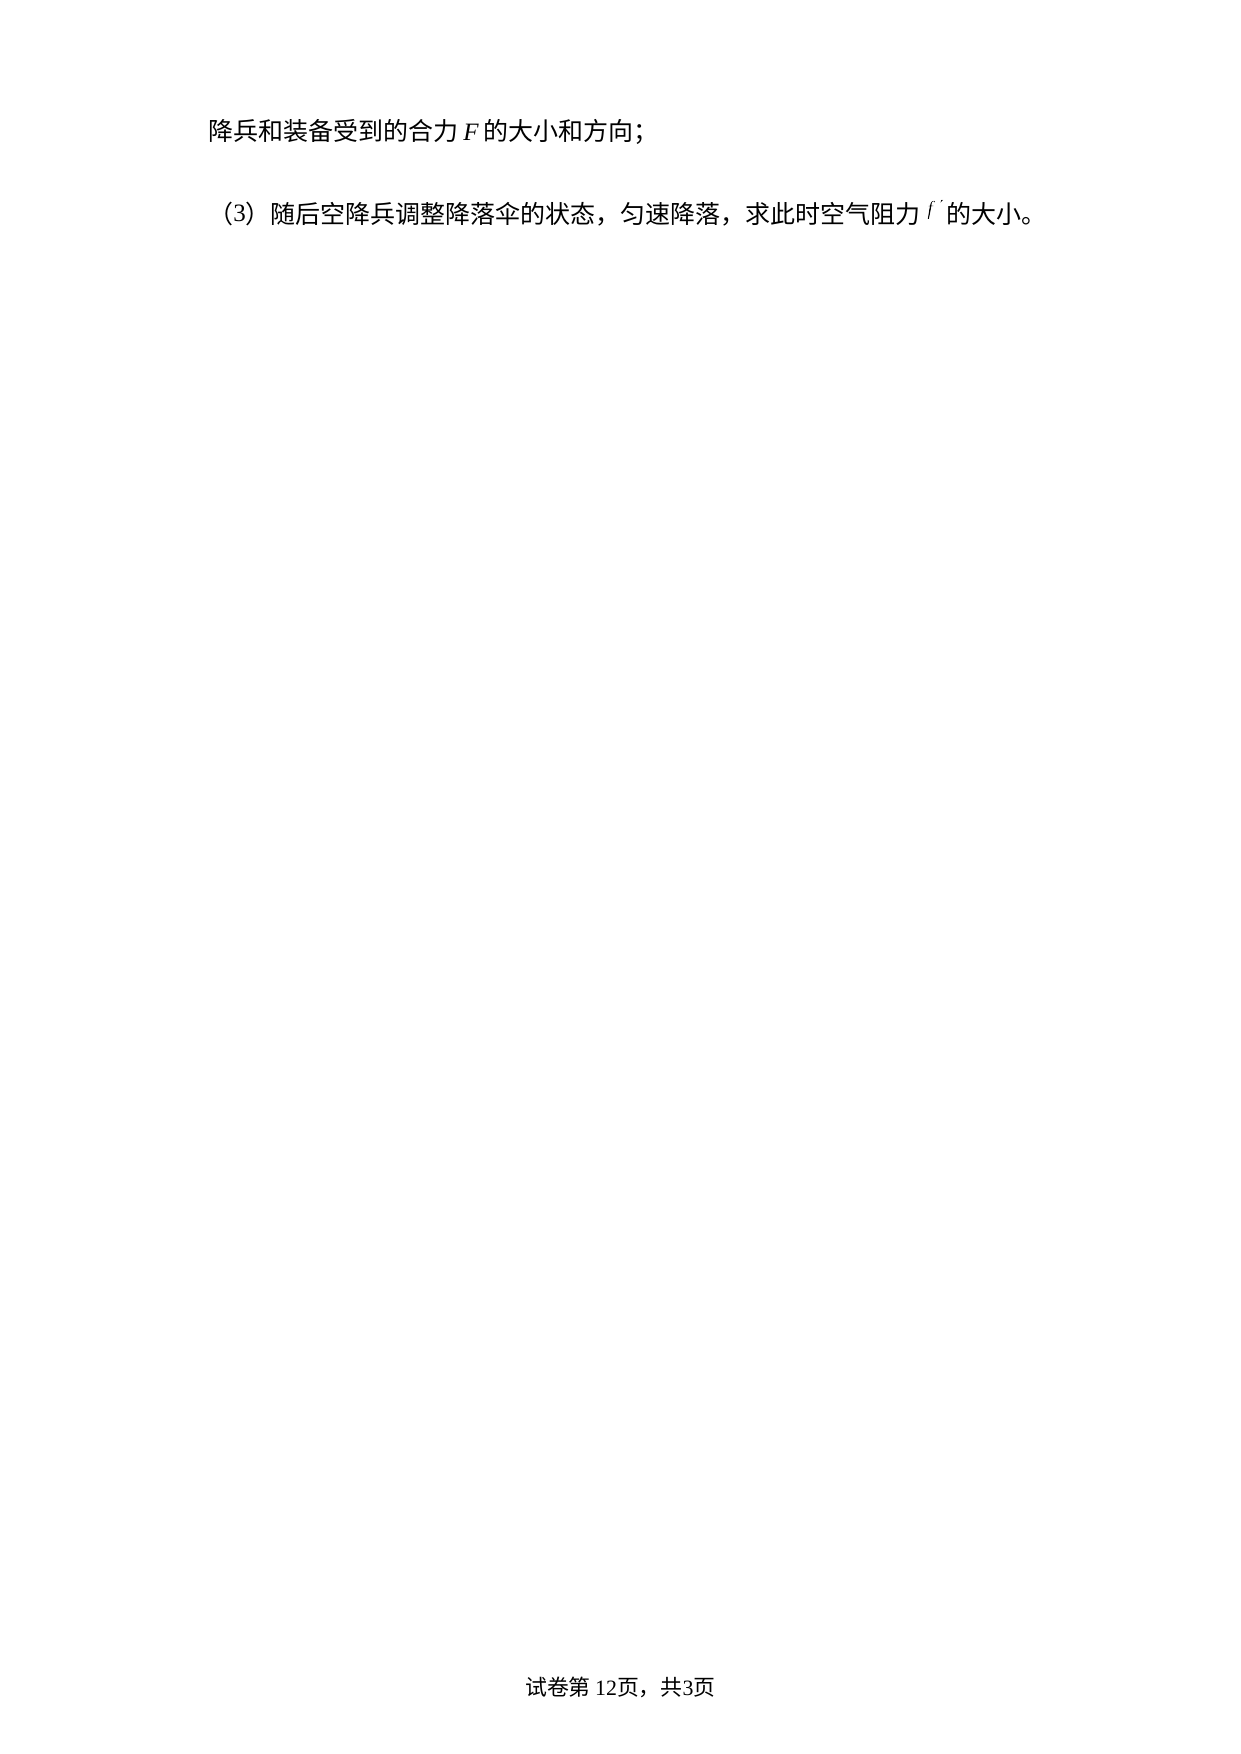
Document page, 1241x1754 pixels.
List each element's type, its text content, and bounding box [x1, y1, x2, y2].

text （3）随后空降兵调整降落伞的状态，匀速降落，求此时空气阻力的大小。 [208, 180, 1032, 245]
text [208, 97, 1032, 162]
